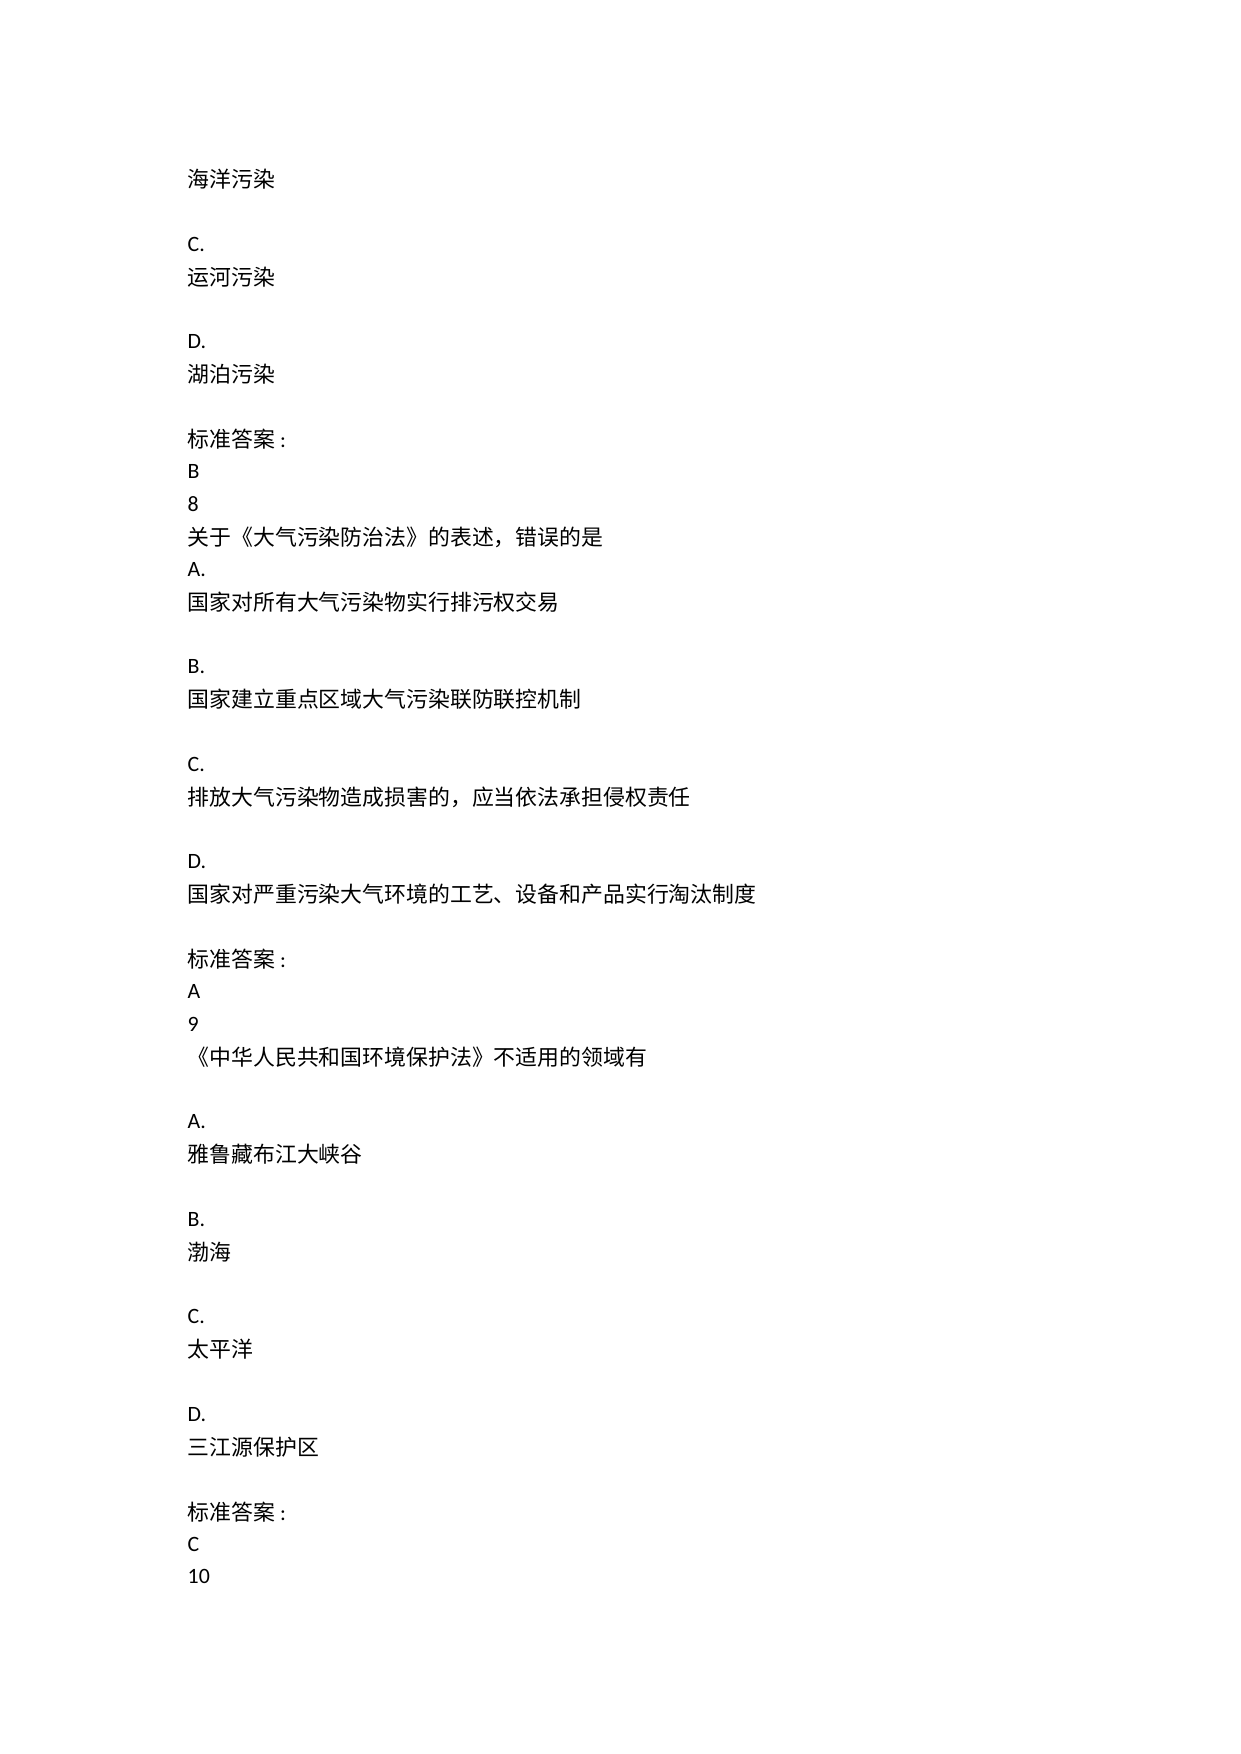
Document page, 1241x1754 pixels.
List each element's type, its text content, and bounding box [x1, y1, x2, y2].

text 海洋污染 [187, 162, 1053, 194]
text 标准答案 : [187, 1494, 1053, 1527]
text 9 [187, 1007, 1053, 1039]
text A [187, 974, 1053, 1007]
text C. [187, 747, 1053, 779]
text C [187, 1527, 1053, 1559]
text 三江源保护区 [187, 1429, 1053, 1462]
text 太平洋 [187, 1332, 1053, 1364]
text 渤海 [187, 1234, 1053, 1267]
text 关于《大气污染防治法》的表述，错误的是 [187, 519, 1053, 552]
text C. [187, 227, 1053, 259]
text 标准答案 : [187, 422, 1053, 454]
text B. [187, 1202, 1053, 1234]
text 国家建立重点区域大气污染联防联控机制 [187, 682, 1053, 714]
text D. [187, 1397, 1053, 1429]
text 排放大气污染物造成损害的，应当依法承担侵权责任 [187, 779, 1053, 812]
text 国家对严重污染大气环境的工艺、设备和产品实行淘汰制度 [187, 877, 1053, 909]
text A. [187, 1104, 1053, 1137]
text 《中华人民共和国环境保护法》不适用的领域有 [187, 1039, 1053, 1072]
text 国家对所有大气污染物实行排污权交易 [187, 584, 1053, 617]
text D. [187, 844, 1053, 877]
text 运河污染 [187, 259, 1053, 292]
text B. [187, 649, 1053, 682]
text B [187, 454, 1053, 487]
text 10 [187, 1559, 1053, 1592]
text C. [187, 1299, 1053, 1332]
text D. [187, 324, 1053, 357]
text 湖泊污染 [187, 357, 1053, 389]
text A. [187, 552, 1053, 584]
text 雅鲁藏布江大峡谷 [187, 1137, 1053, 1169]
text 8 [187, 487, 1053, 519]
text 标准答案 : [187, 942, 1053, 974]
